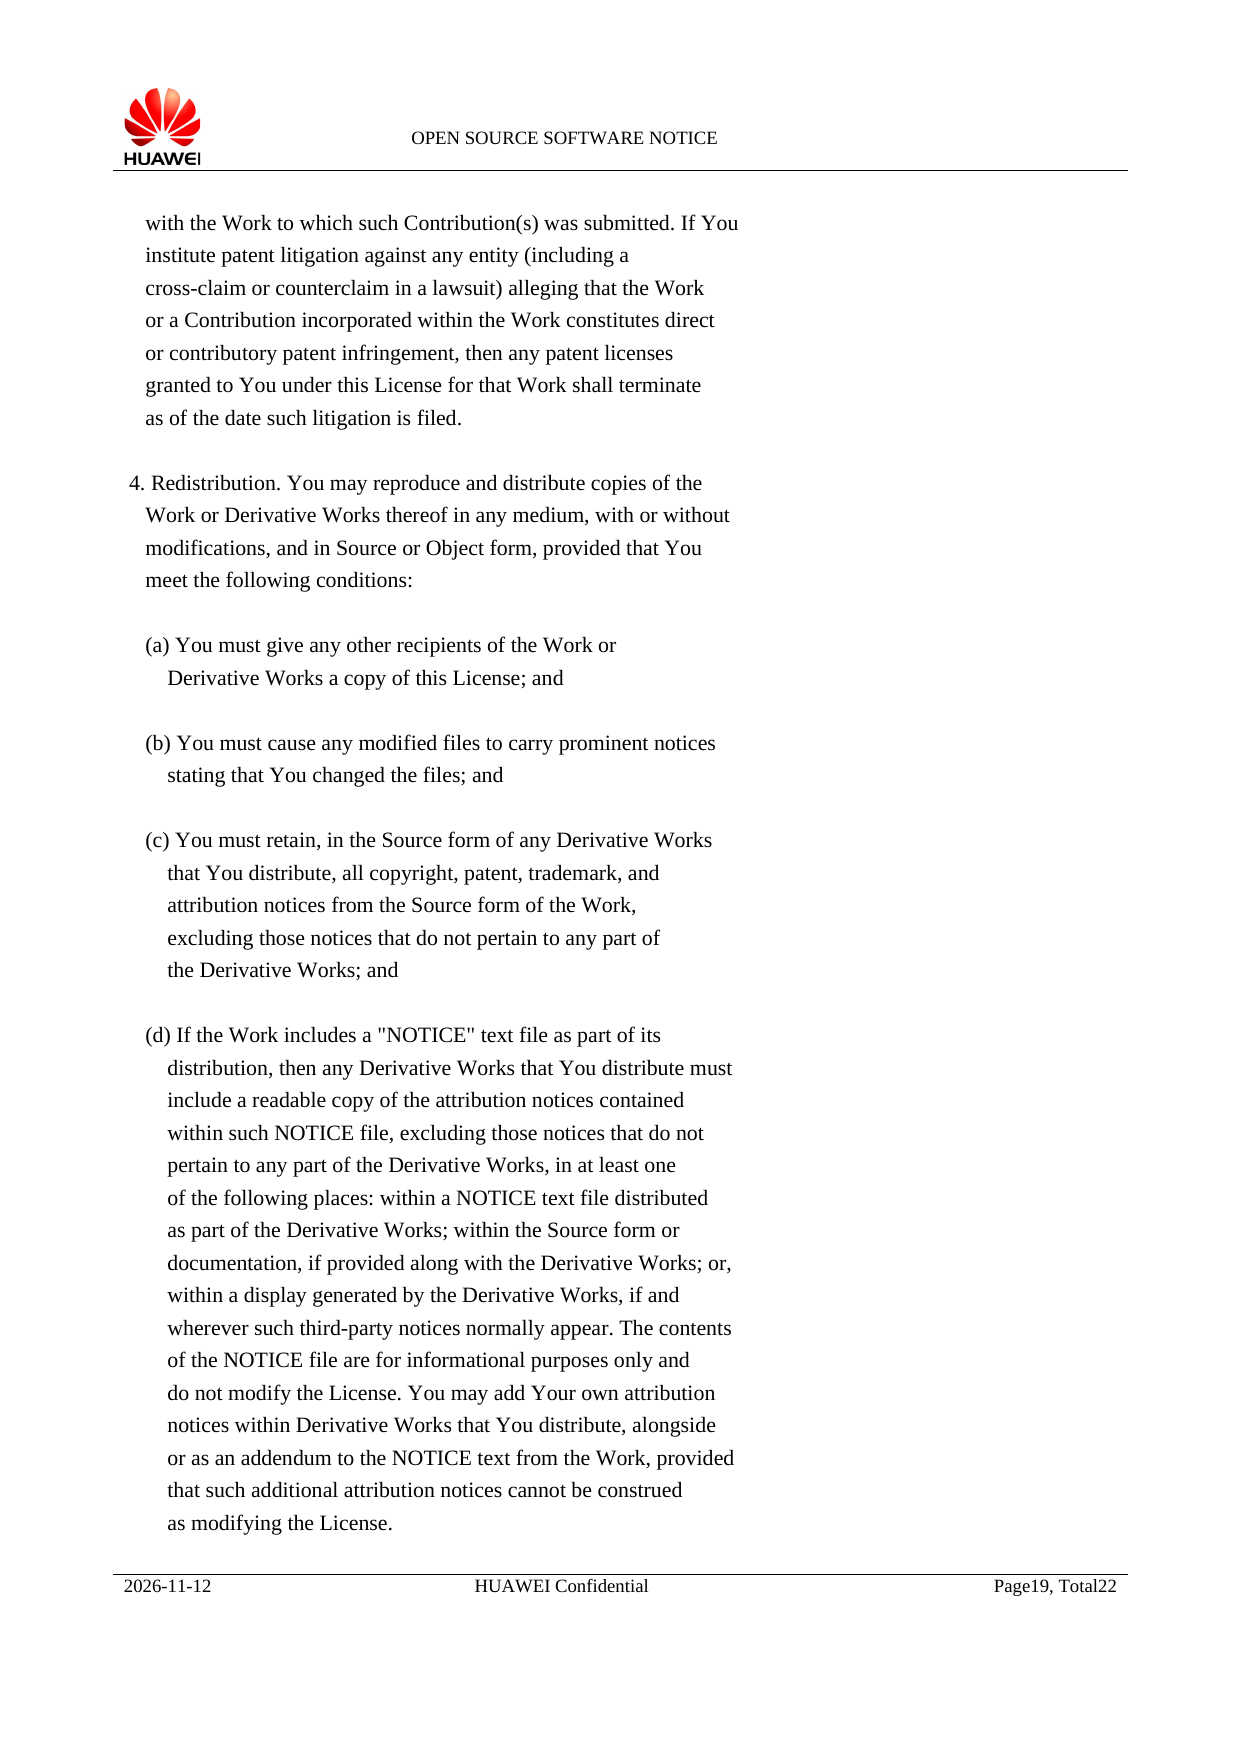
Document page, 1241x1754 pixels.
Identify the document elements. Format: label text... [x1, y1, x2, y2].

picture [124, 88, 201, 165]
